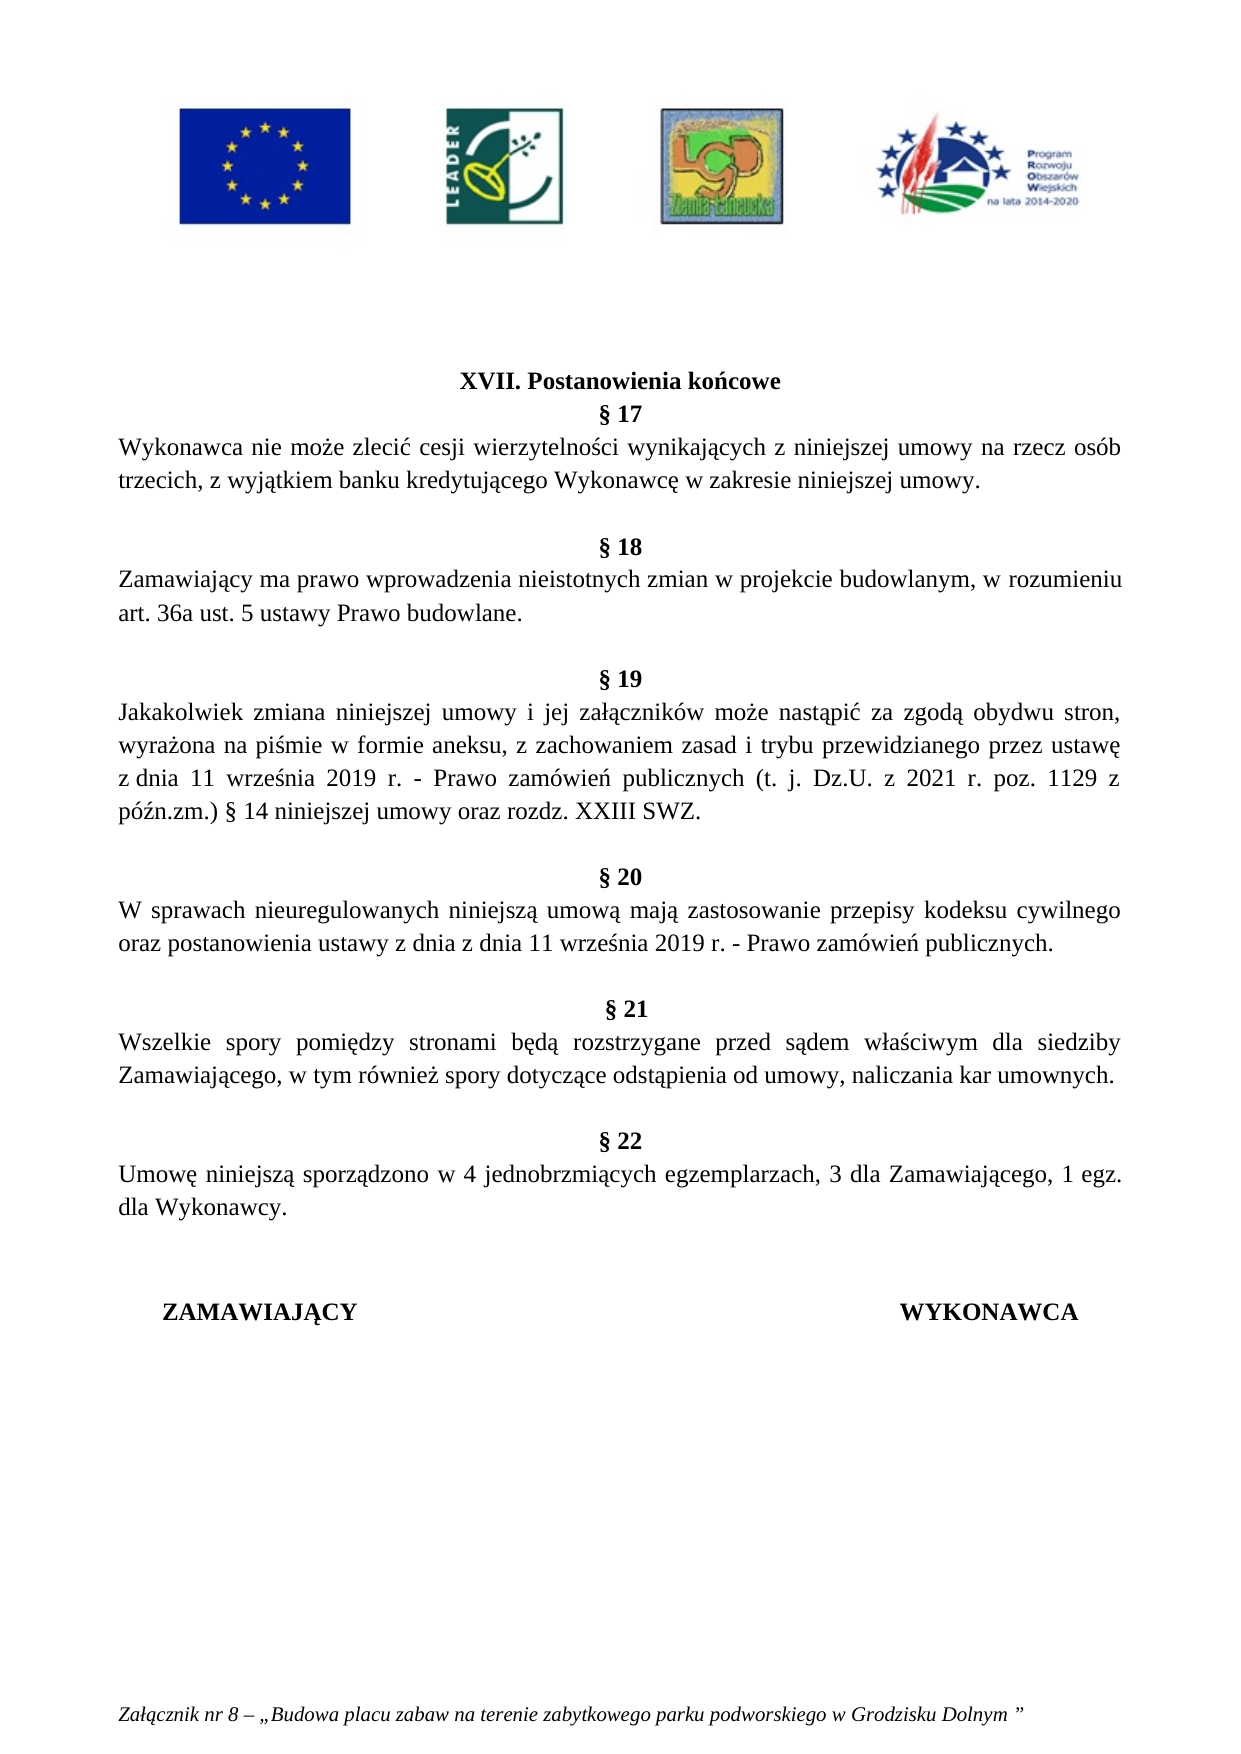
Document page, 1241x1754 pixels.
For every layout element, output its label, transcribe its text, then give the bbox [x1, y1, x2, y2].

text § 22 [118, 1126, 1122, 1155]
text Wszelkie spory pomiędzy stronami będą rozstrzygane przed sądem właściwym dla siedziby Zamawiającego, w tym również spory dotyczące odstąpienia od umowy, naliczania kar umownych. [118, 1027, 1122, 1089]
text § 20 [118, 862, 1122, 891]
text W sprawach nieuregulowanych niniejszą umową mają zastosowanie przepisy kodeksu cywilnego oraz postanowienia ustawy z dnia z dnia 11 września 2019 r. - Prawo zamówień publicznych. [118, 895, 1122, 957]
text Zamawiający ma prawo wprowadzenia nieistotnych zmian w projekcie budowlanym, w rozumieniu art. 36a ust. 5 ustawy Prawo budowlane. [118, 564, 1122, 626]
text XVII. Postanowienia końcowe [118, 366, 1122, 395]
text § 21 [118, 994, 1122, 1023]
text ZAMAWIAJĄCY WYKONAWCA [118, 1297, 1122, 1325]
text Umowę niniejszą sporządzono w 4 jednobrzmiących egzemplarzach, 3 dla Zamawiającego, 1 egz. dla Wykonawcy. [118, 1159, 1122, 1221]
text § 17 [118, 399, 1122, 428]
text § 19 [118, 664, 1122, 692]
text § 18 [118, 532, 1122, 560]
text Wykonawca nie może zlecić cesji wierzytelności wynikających z niniejszej umowy na rzecz osób trzecich, z wyjątkiem banku kredytującego Wykonawcę w zakresie niniejszej umowy. [118, 432, 1122, 494]
picture [118, 73, 1123, 268]
text Jakakolwiek zmiana niniejszej umowy i jej załączników może nastąpić za zgodą obydwu stron, wyrażona na piśmie w formie aneksu, z zachowaniem zasad i trybu przewidzianego przez ustawę z dnia 11 września 2019 r. - Prawo zamówień publicznych (t. j. Dz.U. z 2021 r. poz. 1129 z późn.zm.) § 14 niniejszej umowy oraz rozdz. XXIII SWZ. [118, 697, 1122, 824]
